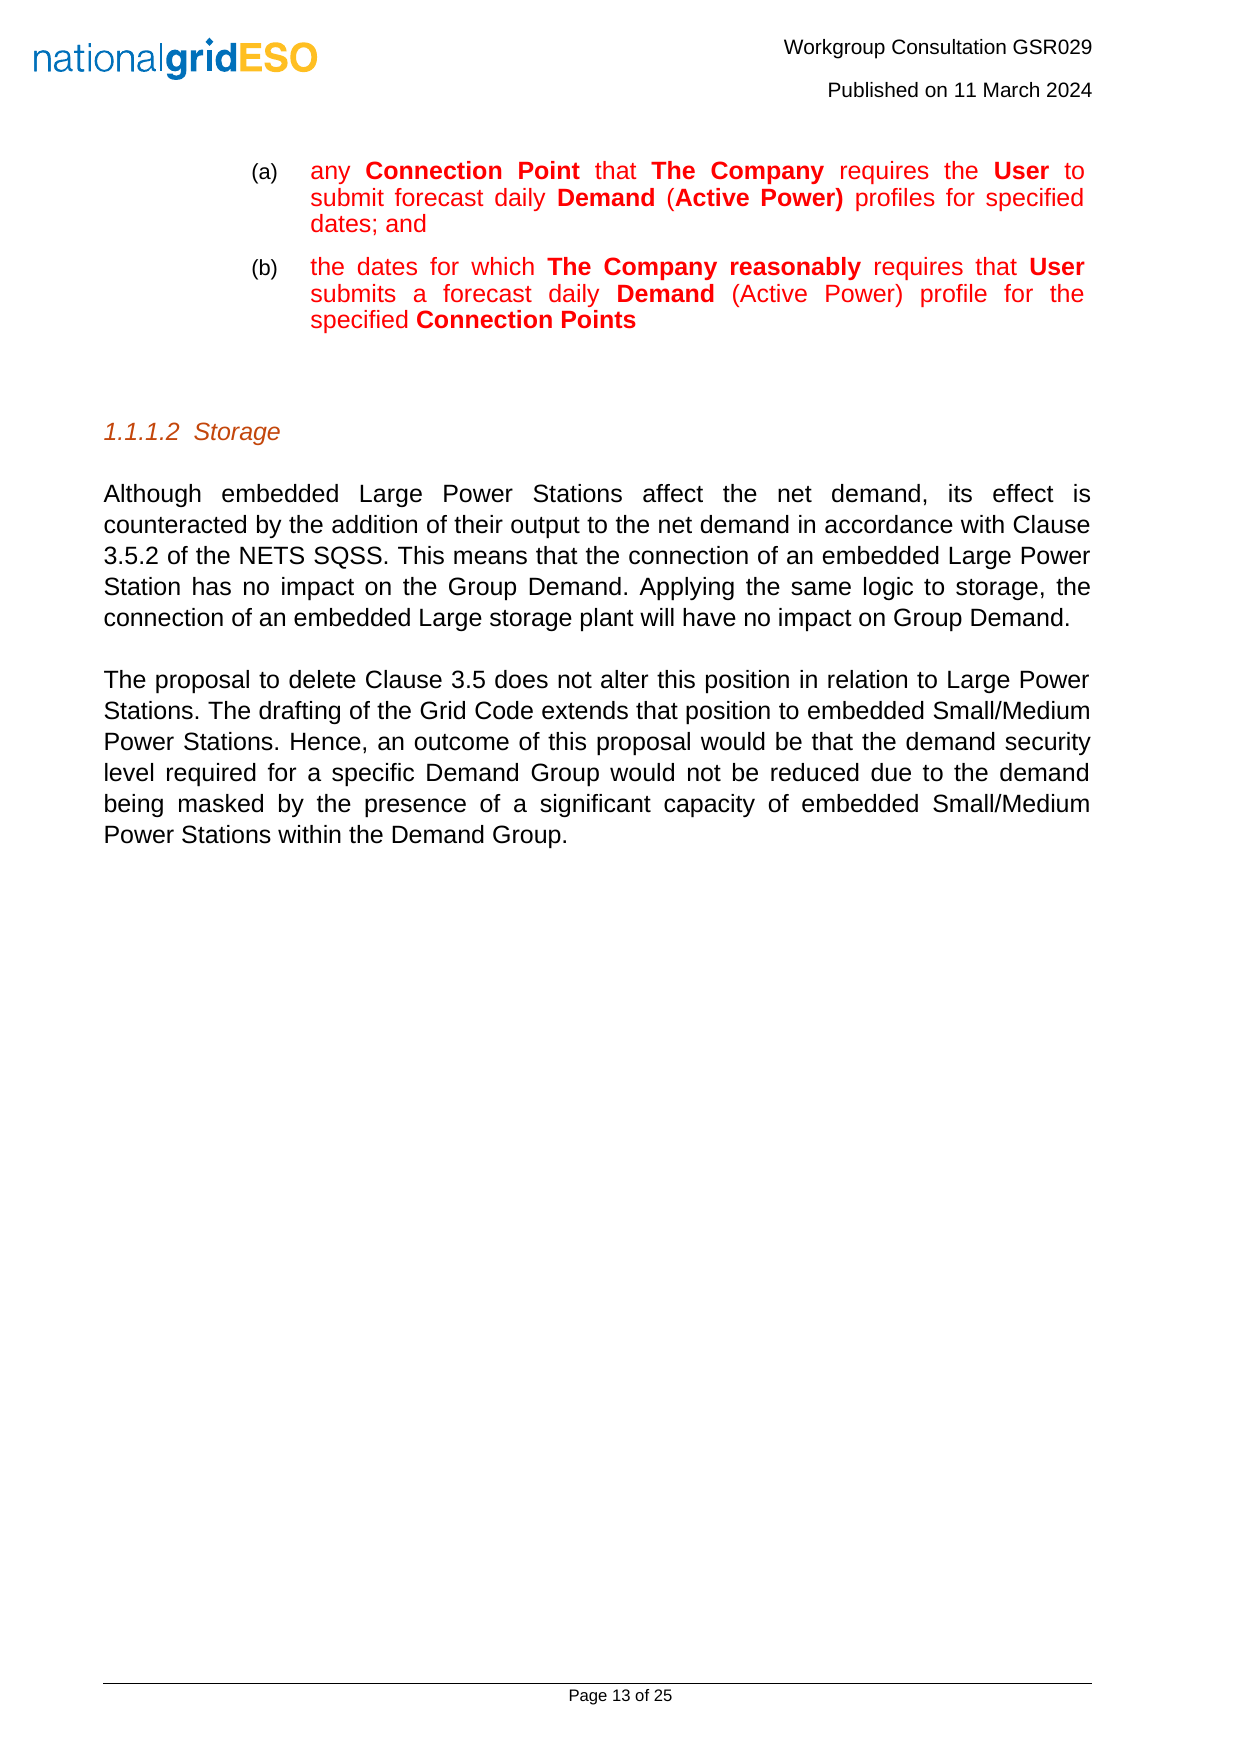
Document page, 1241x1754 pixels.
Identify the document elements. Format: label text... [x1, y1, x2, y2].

list the dates for which The Company reasonably requires that User submits a forecast daily Demand (Active Power) profile for the specified Connection Points [251, 254, 1085, 334]
list Storage [103, 417, 1092, 446]
text The proposal to delete Clause 3.5 does not alter this position in relation to Large Power Stations. The drafting of the Grid Code extends that position to embedded Small/Medium Power Stations. Hence, an outcome of this proposal would be that the demand security level required for a specific Demand Group would not be reduced due to the demand being masked by the presence of a significant capacity of embedded Small/Medium Power Stations within the Demand Group. [103, 665, 1092, 849]
text Although embedded Large Power Stations affect the net demand, its effect is counteracted by the addition of their output to the net demand in accordance with Clause 3.5.2 of the NETS SQSS. This means that the connection of an embedded Large Power Station has no impact on the Group Demand. Applying the same logic to storage, the connection of an embedded Large storage plant will have no impact on Group Demand. [103, 479, 1092, 632]
list any Connection Point that The Company requires the User to submit forecast daily Demand (Active Power) profiles for specified dates; and [251, 158, 1085, 238]
